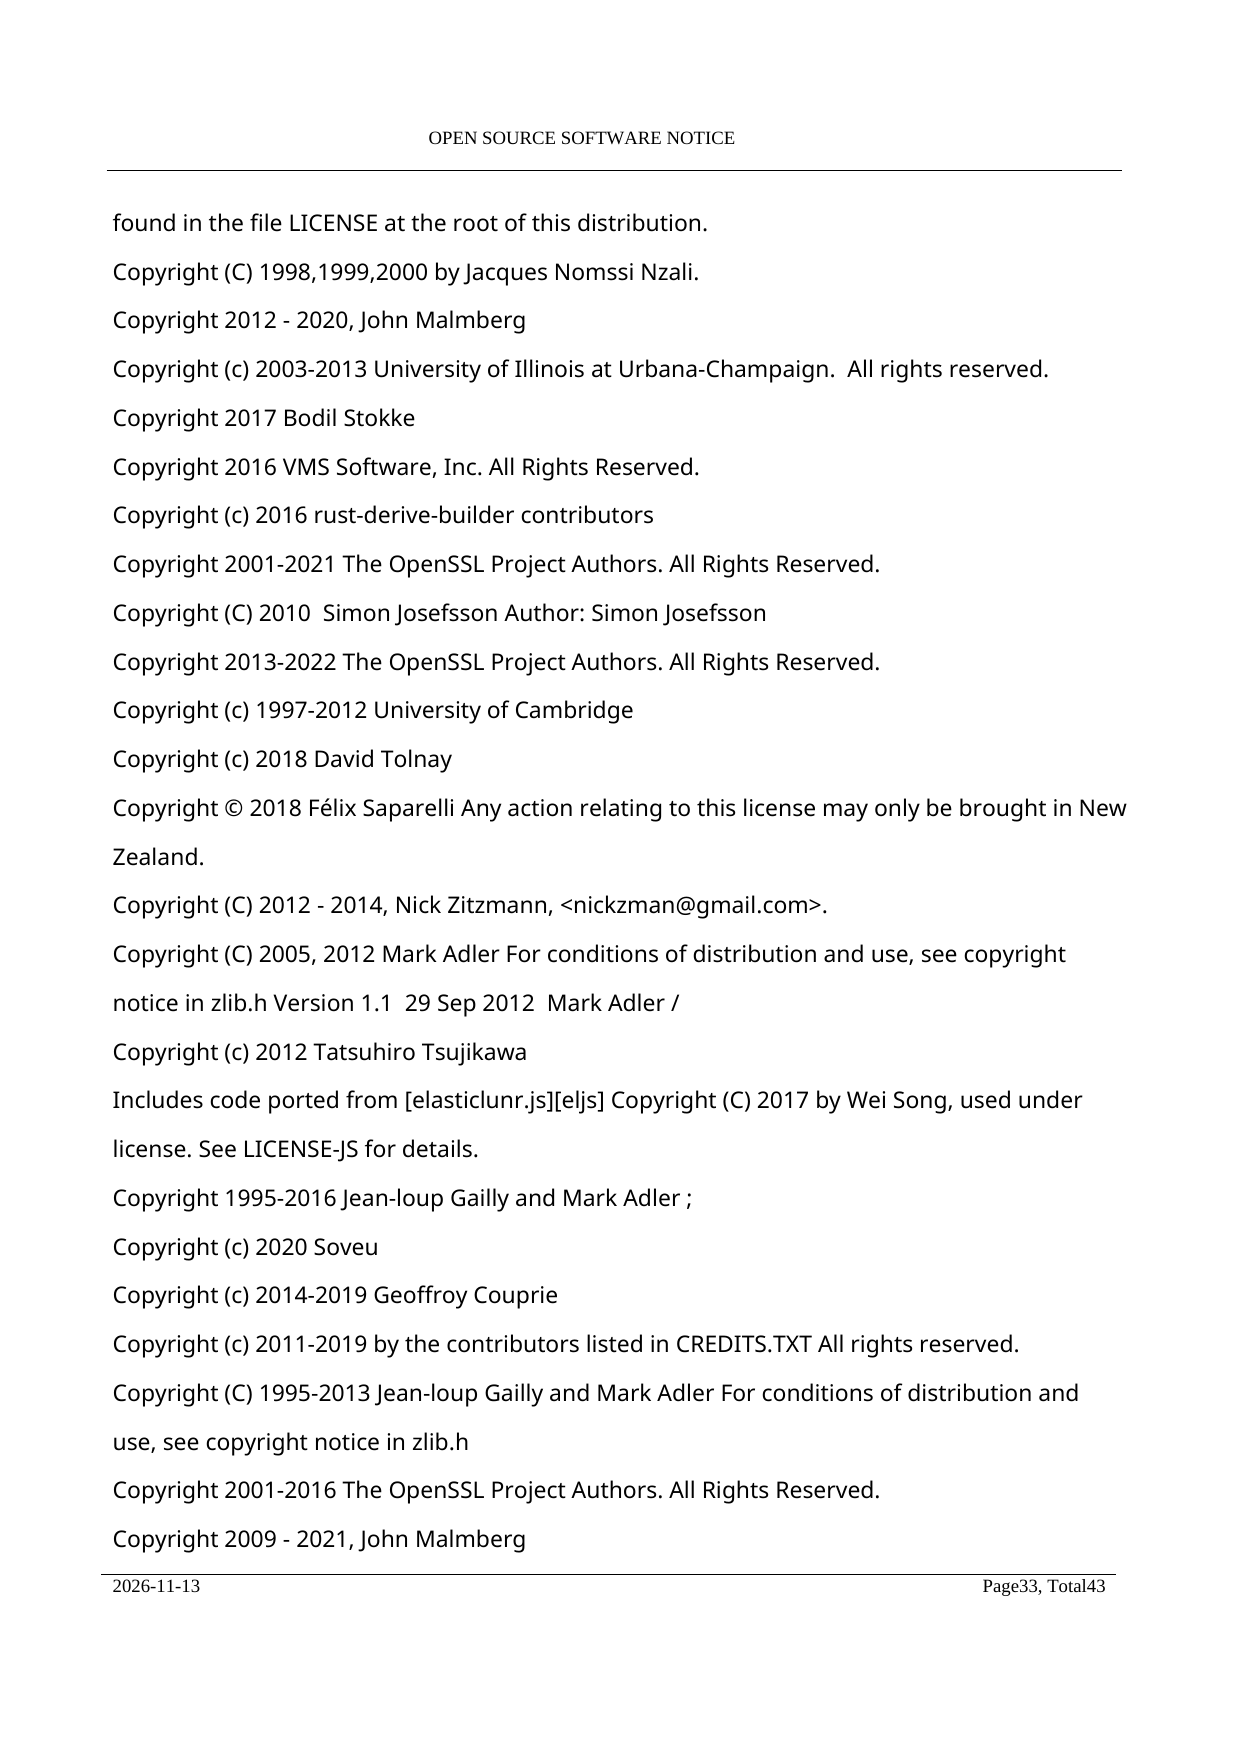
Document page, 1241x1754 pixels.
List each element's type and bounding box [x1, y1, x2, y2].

text [112, 206, 1128, 1555]
